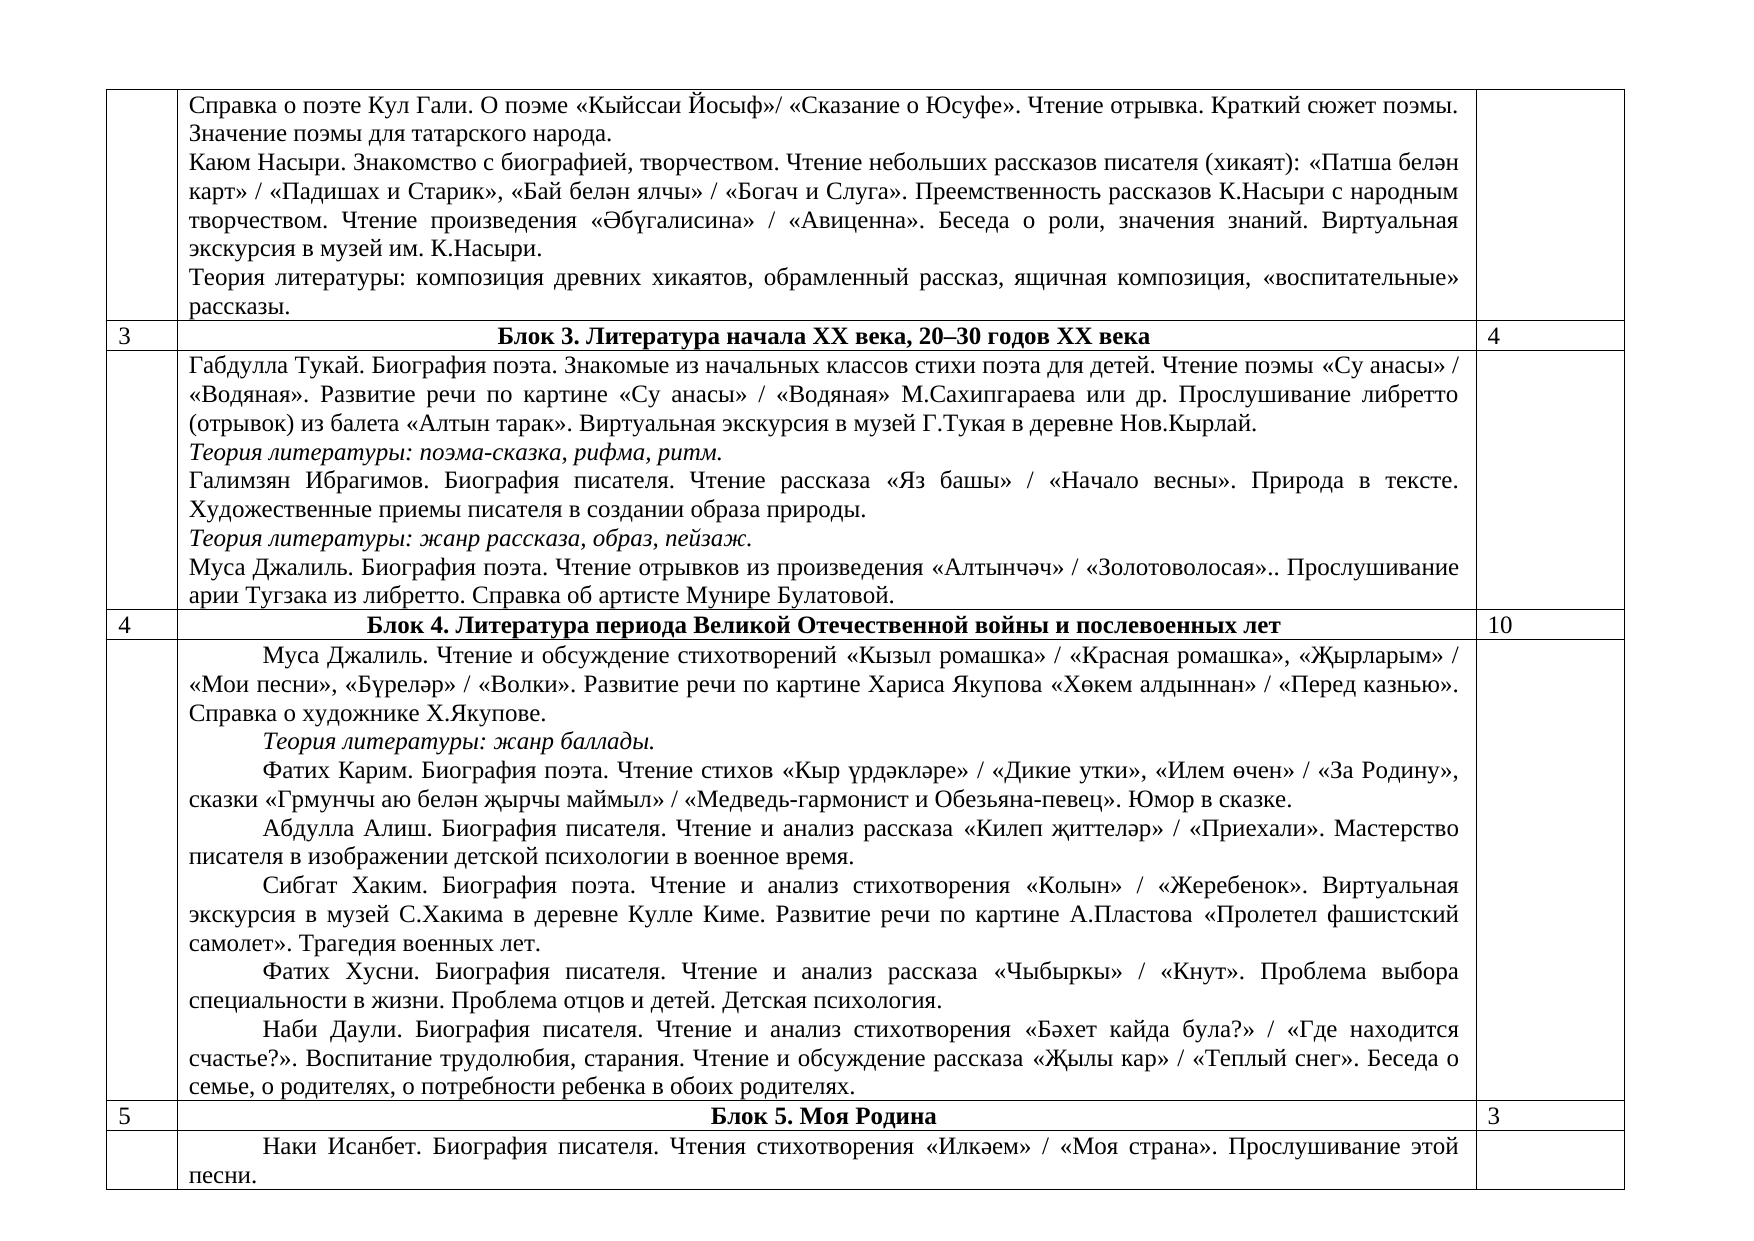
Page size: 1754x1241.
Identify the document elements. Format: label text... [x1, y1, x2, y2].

table_cell Справка о поэте Кул Гали. О поэме «Кыйссаи Йосыф»/ «Сказание о Юсуфе». Чтение отрывка. Краткий сюжет поэмы. Значение поэмы для татарского народа. Каюм Насыри. Знакомство с биографией, творчеством. Чтение небольших рассказов писателя (хикаят): «Патша белән карт» / «Падишах и Старик», «Бай белән ялчы» / «Богач и Слуга». Преемственность рассказов К.Насыри с народным творчеством. Чтение произведения «Әбүгалисина» / «Авиценна». Беседа о роли, значения знаний. Виртуальная экскурсия в музей им. К.Насыри. Теория литературы: композиция древних хикаятов, обрамленный рассказ, ящичная композиция, «воспитательные» рассказы. [178, 90, 1476, 320]
table_cell [1477, 90, 1624, 320]
table_cell 3 [1477, 1101, 1624, 1130]
table_cell [107, 640, 177, 1100]
table_cell Габдулла Тукай. Биография поэта. Знакомые из начальных классов стихи поэта для детей. Чтение поэмы «Су анасы» / «Водяная». Развитие речи по картине «Су анасы» / «Водяная» М.Сахипгараева или др. Прослушивание либретто (отрывок) из балета «Алтын тарак». Виртуальная экскурсия в музей Г.Тукая в деревне Нов.Кырлай. Теория литературы: поэма-сказка, рифма, ритм. Галимзян Ибрагимов. Биография писателя. Чтение рассказа «Яз башы» / «Начало весны». Природа в тексте. Художественные приемы писателя в создании образа природы. Теория литературы: жанр рассказа, образ, пейзаж. Муса Джалиль. Биография поэта. Чтение отрывков из произведения «Алтынчәч» / «Золотоволосая».. Прослушивание арии Тугзака из либретто. Справка об артисте Мунире Булатовой. [178, 351, 1476, 609]
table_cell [178, 1131, 1476, 1188]
table_cell 4 [107, 610, 177, 639]
table_cell [1477, 351, 1624, 609]
table_cell 5 [107, 1101, 177, 1130]
table_cell 4 [1477, 321, 1624, 349]
table_cell [107, 90, 177, 320]
table_cell 3 [107, 321, 177, 349]
table_cell [107, 351, 177, 609]
table_cell [1477, 640, 1624, 1100]
table_cell [1477, 1131, 1624, 1188]
table_cell Блок 5. Моя Родина [178, 1101, 1476, 1130]
table_cell 10 [1477, 610, 1624, 639]
table_cell Блок 3. Литература начала XX века, 20–30 годов XX века [178, 321, 1476, 349]
table_cell Муса Джалиль. Чтение и обсуждение стихотворений «Кызыл ромашка» / «Красная ромашка», «Җырларым» / «Мои песни», «Бүреләр» / «Волки». Развитие речи по картине Хариса Якупова «Хөкем алдыннан» / «Перед казнью». Справка о художнике Х.Якупове. Теория литературы: жанр баллады. Фатих Карим. Биография поэта. Чтение стихов «Кыр үрдәкләре» / «Дикие утки», «Илем өчен» / «За Родину», сказки «Грмунчы аю белән җырчы маймыл» / «Медведь-гармонист и Обезьяна-певец». Юмор в сказке. Абдулла Алиш. Биография писателя. Чтение и анализ рассказа «Килеп җиттеләр» / «Приехали». Мастерство писателя в изображении детской психологии в военное время. Сибгат Хаким. Биография поэта. Чтение и анализ стихотворения «Колын» / «Жеребенок». Виртуальная экскурсия в музей С.Хакима в деревне Кулле Киме. Развитие речи по картине А.Пластова «Пролетел фашистский самолет». Трагедия военных лет. Фатих Хусни. Биография писателя. Чтение и анализ рассказа «Чыбыркы» / «Кнут». Проблема выбора специальности в жизни. Проблема отцов и детей. Детская психология. Наби Даули. Биография писателя. Чтение и анализ стихотворения «Бәхет кайда була?» / «Где находится счастье?». Воспитание трудолюбия, старания. Чтение и обсуждение рассказа «Җылы кар» / «Теплый снег». Беседа о семье, о родителях, о потребности ребенка в обоих родителях. [178, 640, 1476, 1100]
table_cell [107, 1131, 177, 1188]
table_cell Блок 4. Литература периода Великой Отечественной войны и послевоенных лет [178, 610, 1476, 639]
